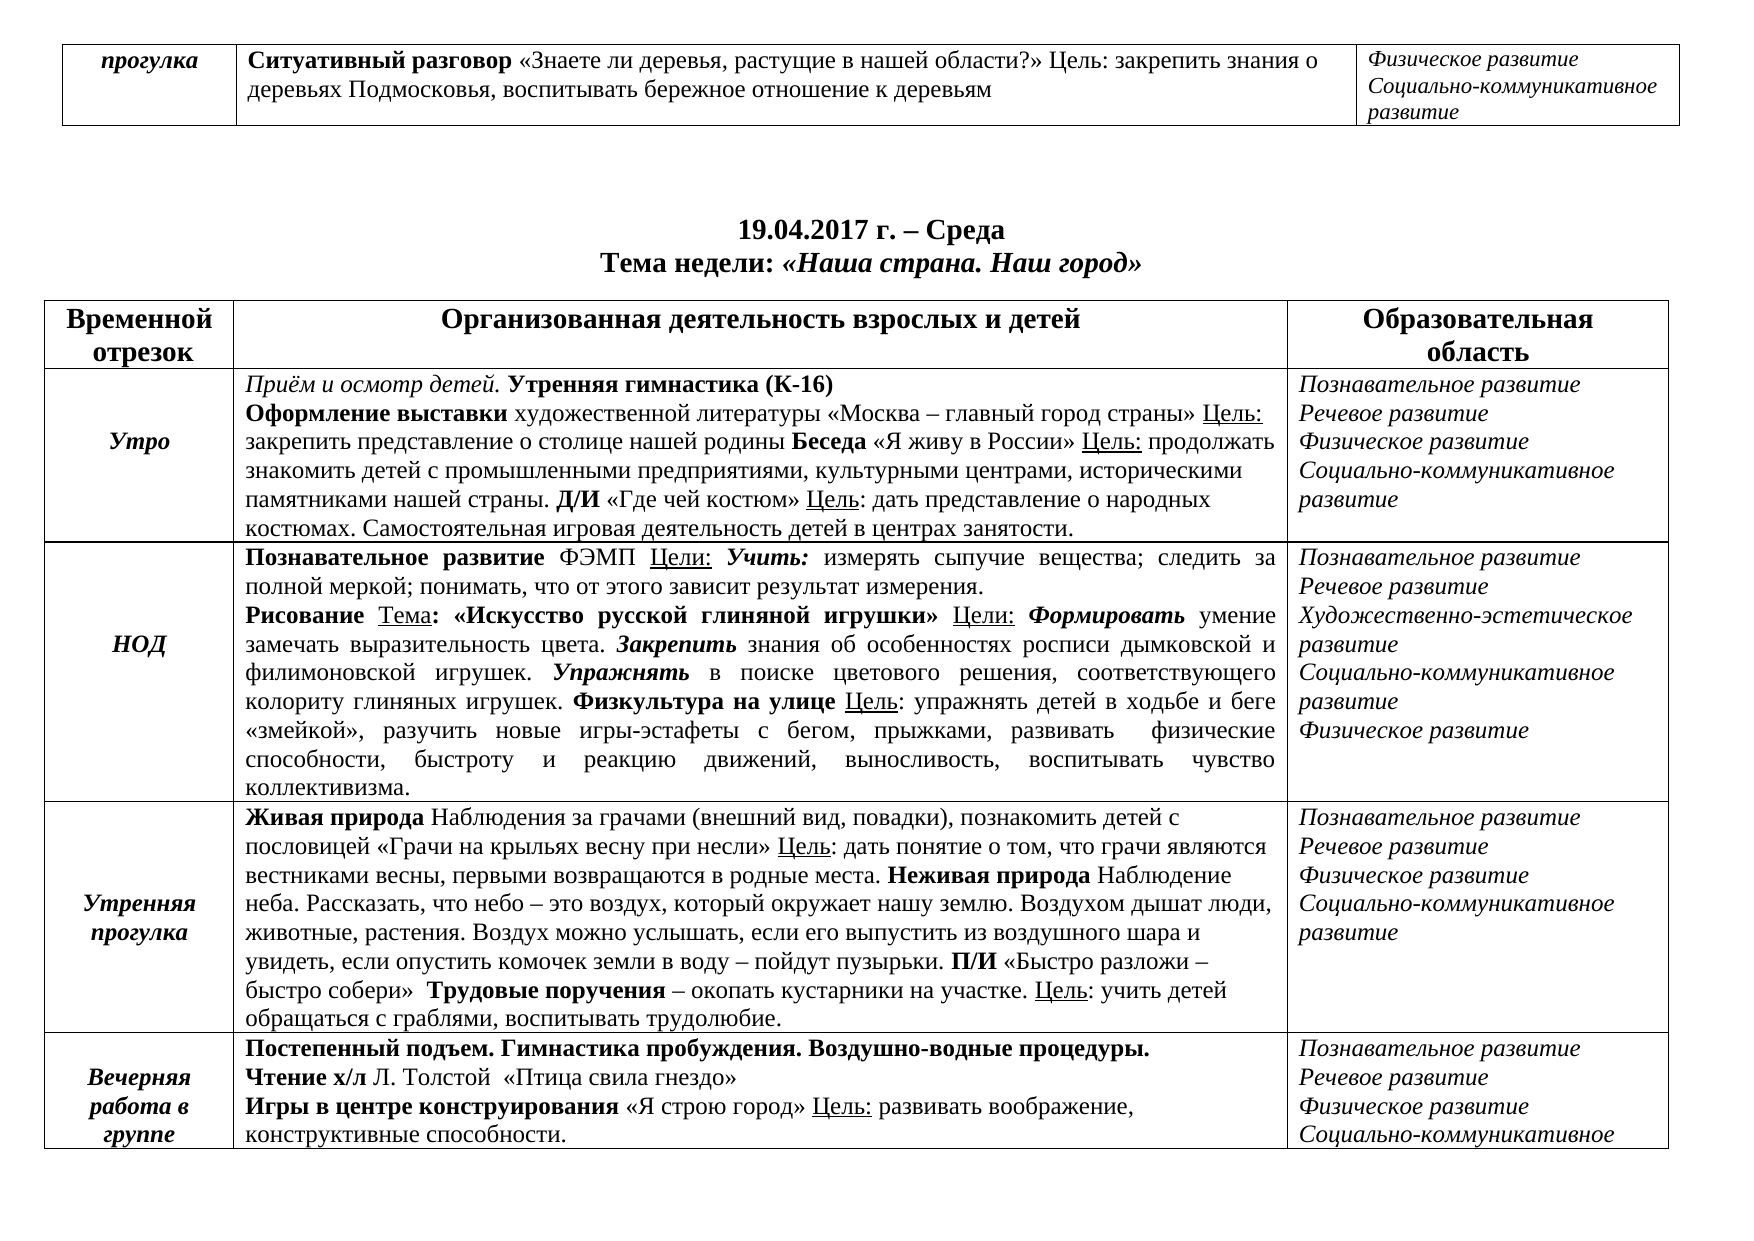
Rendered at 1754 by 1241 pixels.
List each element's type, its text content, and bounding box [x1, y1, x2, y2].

table_cell Познавательное развитие Речевое развитие Физическое развитие Социально-коммуникативное развитие [1288, 802, 1668, 1032]
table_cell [1288, 1033, 1668, 1148]
table_header Образовательная область [1288, 301, 1668, 368]
table_cell Познавательное развитие ФЭМП Цели: Учить: измерять сыпучие вещества; следить за полной меркой; понимать, что от этого зависит результат измерения. Рисование Тема: «Искусство русской глиняной игрушки» Цели: Формировать умение замечать выразительность цвета. Закрепить знания об особенностях росписи дымковской и филимоновской игрушек. Упражнять в поиске цветового решения, соответствующего колориту глиняных игрушек. Физкультура на улице Цель: упражнять детей в ходьбе и беге «змейкой», разучить новые игры-эстафеты с бегом, прыжками, развивать физические способности, быстроту и реакцию движений, выносливость, воспитывать чувство коллективизма. [234, 543, 1287, 801]
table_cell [237, 45, 1356, 124]
table_cell Утро [45, 369, 233, 541]
text Тема недели: «Наша страна. Наш город» [74, 245, 1668, 279]
table_cell Живая природа Наблюдения за грачами (внешний вид, повадки), познакомить детей с пословицей «Грачи на крыльях весну при несли» Цель: дать понятие о том, что грачи являются вестниками весны, первыми возвращаются в родные места. Неживая природа Наблюдение неба. Рассказать, что небо – это воздух, который окружает нашу землю. Воздухом дышат люди, животные, растения. Воздух можно услышать, если его выпустить из воздушного шара и увидеть, если опустить комочек земли в воду – пойдут пузырьки. П/И «Быстро разложи –быстро собери» Трудовые поручения – окопать кустарники на участке. Цель: учить детей обращаться с граблями, воспитывать трудолюбие. [234, 802, 1287, 1032]
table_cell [45, 1033, 233, 1148]
table_cell НОД [45, 543, 233, 801]
table_header Временной отрезок [45, 301, 233, 368]
table_cell Познавательное развитие Речевое развитие Физическое развитие Социально-коммуникативное развитие [1288, 369, 1668, 541]
table_cell Утренняя прогулка [45, 802, 233, 1032]
table_cell Вечерняя прогулка [63, 45, 236, 124]
table_cell Познавательное развитие Речевое развитие Художественно-эстетическое развитие Социально-коммуникативное развитие Физическое развитие [1288, 543, 1668, 801]
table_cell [234, 1033, 1287, 1148]
table_header Организованная деятельность взрослых и детей [234, 301, 1287, 368]
table_cell Приём и осмотр детей. Утренняя гимнастика (К-16) Оформление выставки художественной литературы «Москва – главный город страны» Цель: закрепить представление о столице нашей родины Беседа «Я живу в России» Цель: продолжать знакомить детей с промышленными предприятиями, культурными центрами, историческими памятниками нашей страны. Д/И «Где чей костюм» Цель: дать представление о народных костюмах. Самостоятельная игровая деятельность детей в центрах занятости. [234, 369, 1287, 541]
text 19.04.2017 г. – Среда [74, 212, 1668, 245]
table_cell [1357, 45, 1679, 124]
